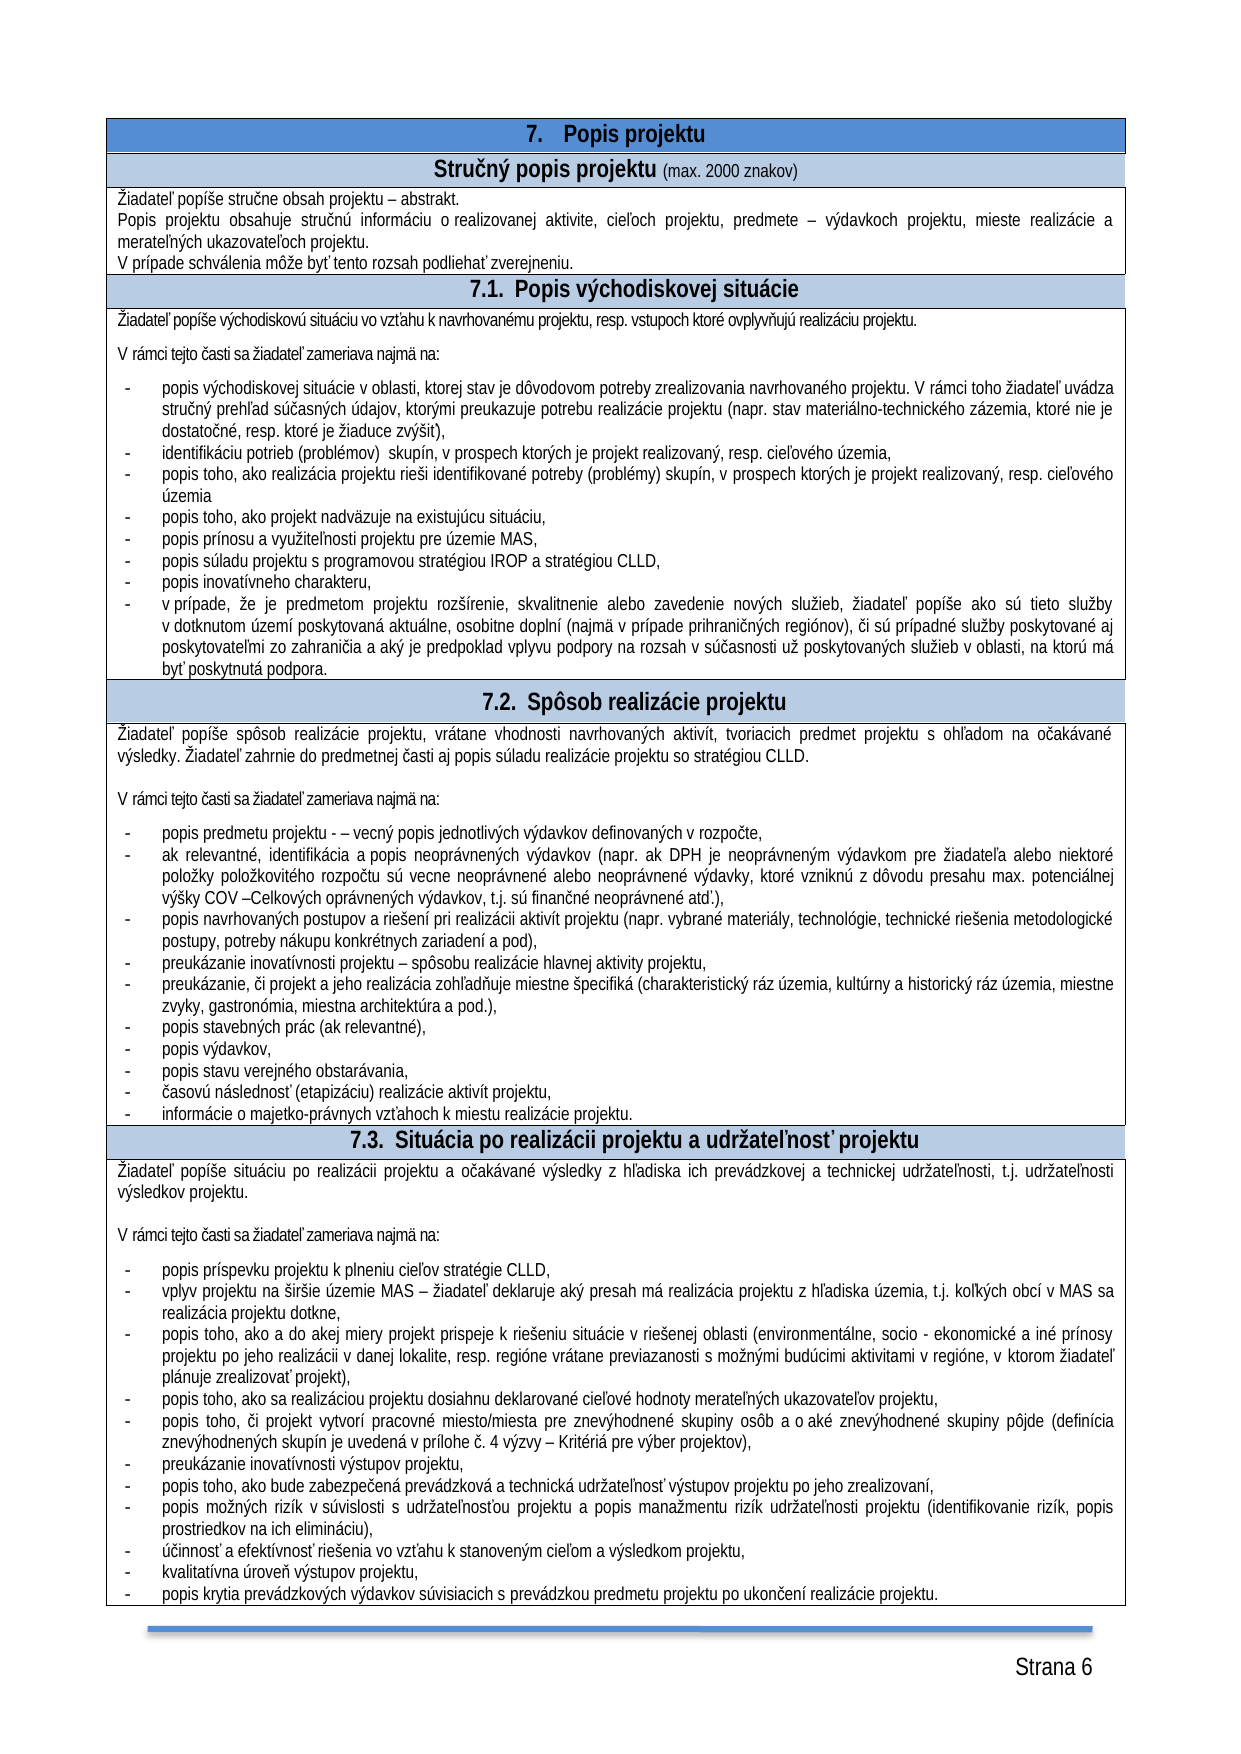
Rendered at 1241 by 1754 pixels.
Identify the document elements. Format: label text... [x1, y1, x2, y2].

table_cell Situácia po realizácii projektu a udržateľnosť projektu [107, 1126, 1125, 1159]
table_cell Žiadateľ popíše stručne obsah projektu – abstrakt. Popis projektu obsahuje stručnú informáciu o realizovanej aktivite, cieľoch projektu, predmete – výdavkoch projektu, mieste realizácie a merateľných ukazovateľoch projektu. V prípade schválenia môže byť tento rozsah podliehať zverejneniu. [107, 188, 1125, 274]
table_cell Žiadateľ popíše situáciu po realizácii projektu a očakávané výsledky z hľadiska ich prevádzkovej a technickej udržateľnosti, t.j. udržateľnosti výsledkov projektu. V rámci tejto časti sa žiadateľ zameriava najmä na: popis príspevku projektu k plneniu cieľov stratégie CLLD, vplyv projektu na širšie územie MAS – žiadateľ deklaruje aký presah má realizácia projektu z hľadiska územia, t.j. koľkých obcí v MAS sa realizácia projektu dotkne, popis toho, ako a do akej miery projekt prispeje k riešeniu situácie v riešenej oblasti (environmentálne, socio - ekonomické a iné prínosy projektu po jeho realizácii v danej lokalite, resp. regióne vrátane previazanosti s možnými budúcimi aktivitami v regióne, v ktorom žiadateľ plánuje zrealizovať projekt), popis toho, ako sa realizáciou projektu dosiahnu deklarované cieľové hodnoty merateľných ukazovateľov projektu, popis toho, či projekt vytvorí pracovné miesto/miesta pre znevýhodnené skupiny osôb a o aké znevýhodnené skupiny pôjde (definícia znevýhodnených skupín je uvedená v prílohe č. 4 výzvy – Kritériá pre výber projektov), preukázanie inovatívnosti výstupov projektu, popis toho, ako bude zabezpečená prevádzková a technická udržateľnosť výstupov projektu po jeho zrealizovaní, popis možných rizík v súvislosti s udržateľnosťou projektu a popis manažmentu rizík udržateľnosti projektu (identifikovanie rizík, popis prostriedkov na ich elimináciu), účinnosť a efektívnosť riešenia vo vzťahu k stanoveným cieľom a výsledkom projektu, kvalitatívna úroveň výstupov projektu, popis krytia prevádzkových výdavkov súvisiacich s prevádzkou predmetu projektu po ukončení realizácie projektu. [107, 1160, 1125, 1604]
table_cell Popis východiskovej situácie [107, 275, 1125, 308]
table_header Popis projektu [107, 119, 1125, 152]
table_cell Žiadateľ popíše východiskovú situáciu vo vzťahu k navrhovanému projektu, resp. vstupoch ktoré ovplyvňujú realizáciu projektu. V rámci tejto časti sa žiadateľ zameriava najmä na: popis východiskovej situácie v oblasti, ktorej stav je dôvodovom potreby zrealizovania navrhovaného projektu. V rámci toho žiadateľ uvádza stručný prehľad súčasných údajov, ktorými preukazuje potrebu realizácie projektu (napr. stav materiálno-technického zázemia, ktoré nie je dostatočné, resp. ktoré je žiaduce zvýšiť), identifikáciu potrieb (problémov) skupín, v prospech ktorých je projekt realizovaný, resp. cieľového územia, popis toho, ako realizácia projektu rieši identifikované potreby (problémy) skupín, v prospech ktorých je projekt realizovaný, resp. cieľového územia popis toho, ako projekt nadväzuje na existujúcu situáciu, popis prínosu a využiteľnosti projektu pre územie MAS, popis súladu projektu s programovou stratégiou IROP a stratégiou CLLD, popis inovatívneho charakteru, v prípade, že je predmetom projektu rozšírenie, skvalitnenie alebo zavedenie nových služieb, žiadateľ popíše ako sú tieto služby v dotknutom území poskytovaná aktuálne, osobitne doplní (najmä v prípade prihraničných regiónov), či sú prípadné služby poskytované aj poskytovateľmi zo zahraničia a aký je predpoklad vplyvu podpory na rozsah v súčasnosti už poskytovaných služieb v oblasti, na ktorú má byť poskytnutá podpora. [107, 309, 1125, 679]
table_cell Spôsob realizácie projektu [107, 680, 1125, 722]
table_cell Stručný popis projektu (max. 2000 znakov) [107, 154, 1125, 187]
table_cell Žiadateľ popíše spôsob realizácie projektu, vrátane vhodnosti navrhovaných aktivít, tvoriacich predmet projektu s ohľadom na očakávané výsledky. Žiadateľ zahrnie do predmetnej časti aj popis súladu realizácie projektu so stratégiou CLLD. V rámci tejto časti sa žiadateľ zameriava najmä na: popis predmetu projektu - – vecný popis jednotlivých výdavkov definovaných v rozpočte, ak relevantné, identifikácia a popis neoprávnených výdavkov (napr. ak DPH je neoprávneným výdavkom pre žiadateľa alebo niektoré položky položkovitého rozpočtu sú vecne neoprávnené alebo neoprávnené výdavky, ktoré vzniknú z dôvodu presahu max. potenciálnej výšky COV –Celkových oprávnených výdavkov, t.j. sú finančné neoprávnené atď.), popis navrhovaných postupov a riešení pri realizácii aktivít projektu (napr. vybrané materiály, technológie, technické riešenia metodologické postupy, potreby nákupu konkrétnych zariadení a pod), preukázanie inovatívnosti projektu – spôsobu realizácie hlavnej aktivity projektu, preukázanie, či projekt a jeho realizácia zohľadňuje miestne špecifiká (charakteristický ráz územia, kultúrny a historický ráz územia, miestne zvyky, gastronómia, miestna architektúra a pod.), popis stavebných prác (ak relevantné), popis výdavkov, popis stavu verejného obstarávania, časovú následnosť (etapizáciu) realizácie aktivít projektu, informácie o majetko-právnych vzťahoch k miestu realizácie projektu. [107, 724, 1125, 1125]
